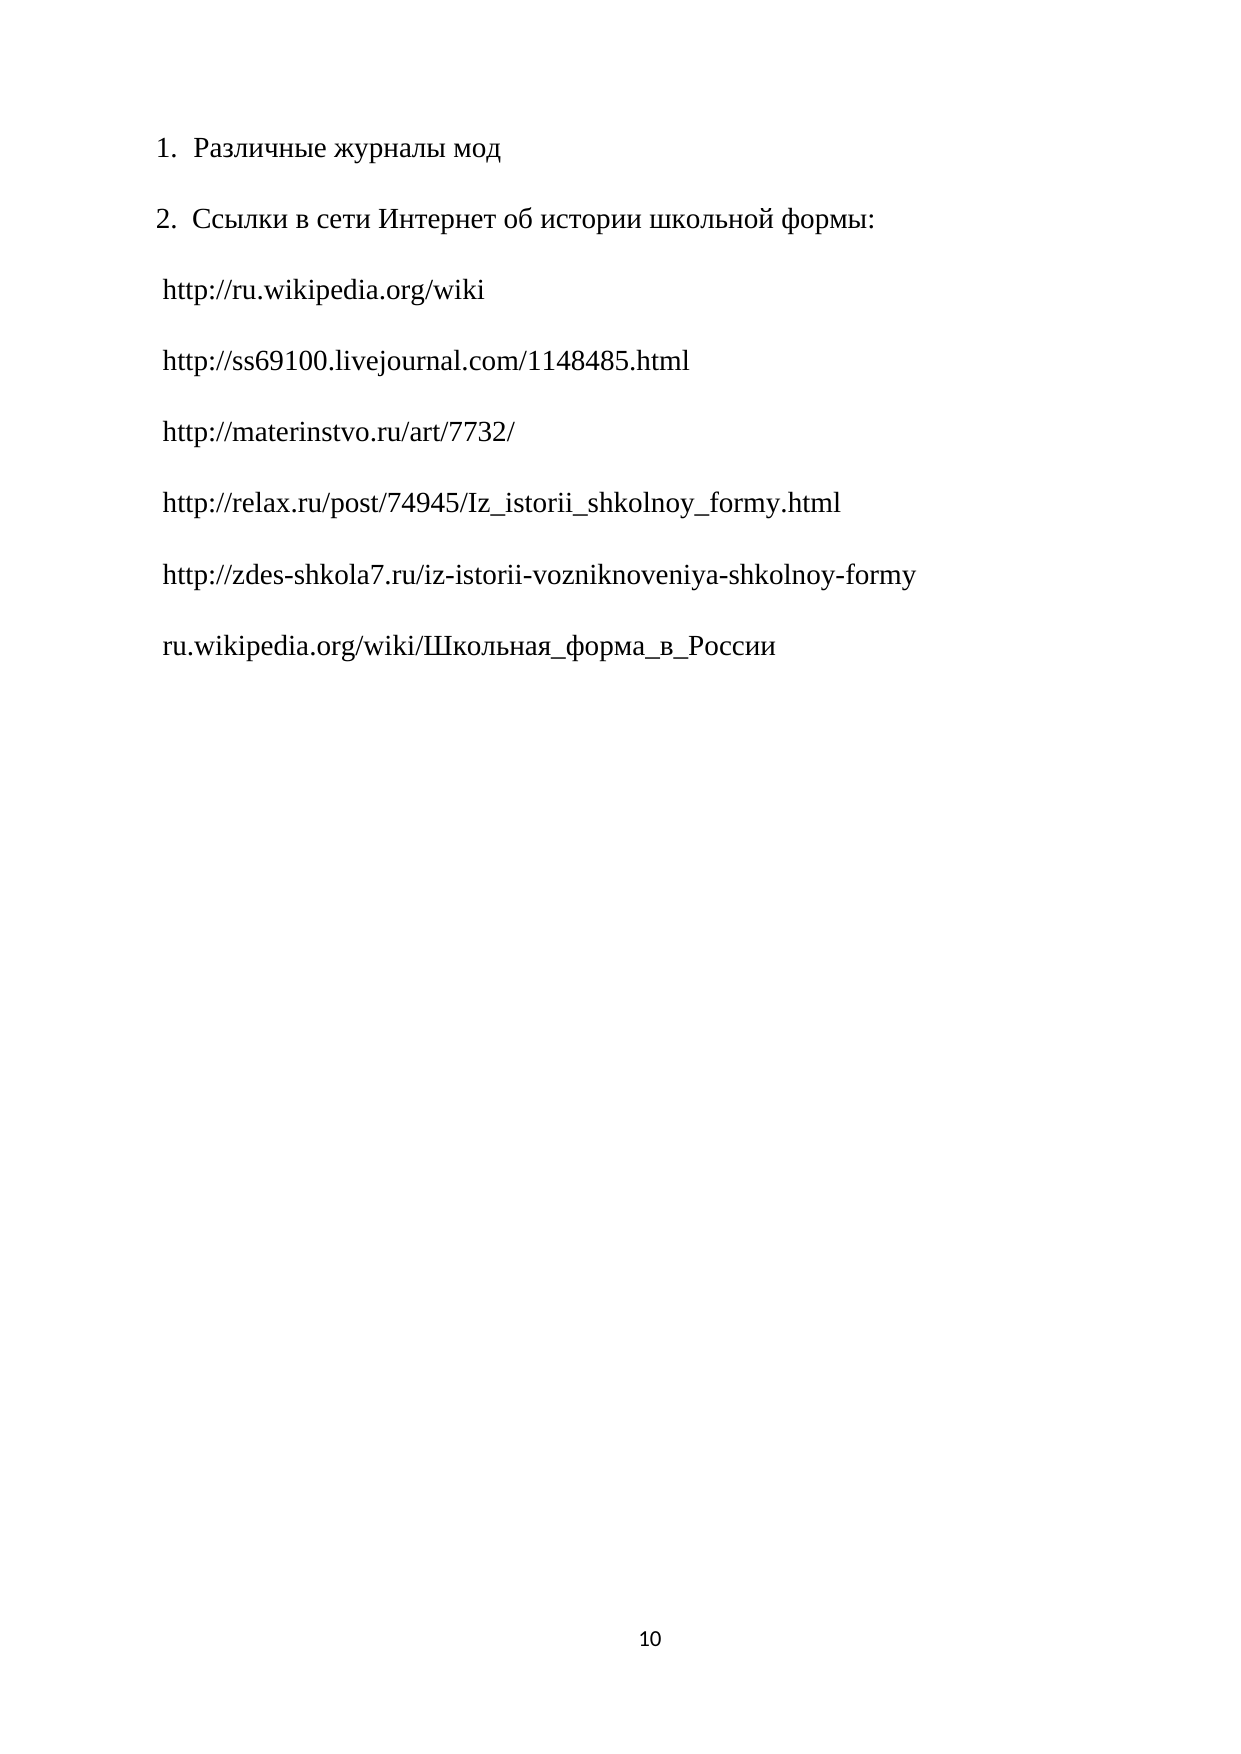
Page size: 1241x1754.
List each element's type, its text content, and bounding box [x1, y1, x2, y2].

text ru.wikipedia.org/wiki/Школьная_форма_в_России [162, 628, 1181, 661]
text 2. Ссылки в сети Интернет об истории школьной формы: [118, 201, 1181, 234]
text http://relax.ru/post/74945/Iz_istorii_shkolnoy_formy.html [162, 486, 1181, 519]
text http://materinstvo.ru/art/7732/ [162, 414, 1181, 448]
text http://ru.wikipedia.org/wiki [162, 272, 1181, 306]
text http://zdes-shkola7.ru/iz-istorii-vozniknoveniya-shkolnoy-formy [162, 557, 1181, 590]
list Различные журналы мод [156, 130, 1181, 163]
text http://ss69100.livejournal.com/1148485.html [162, 343, 1181, 377]
